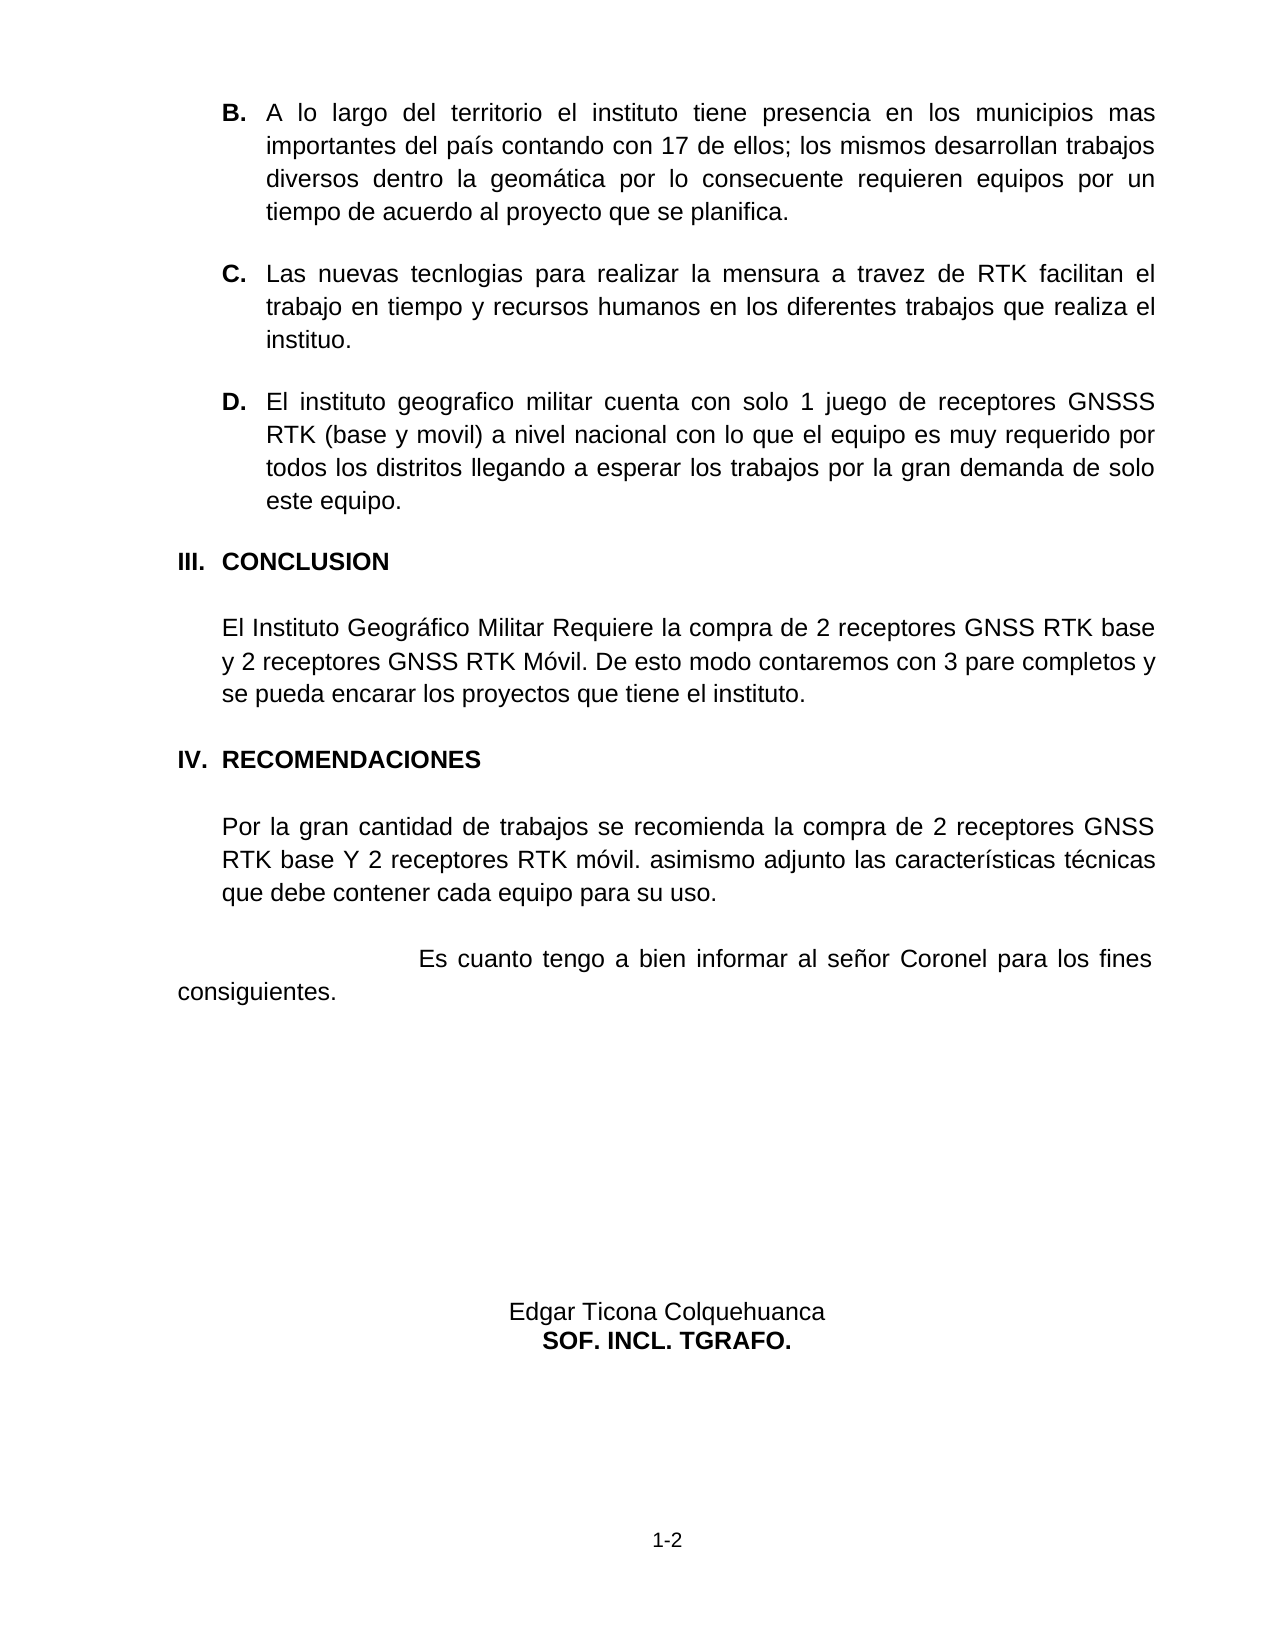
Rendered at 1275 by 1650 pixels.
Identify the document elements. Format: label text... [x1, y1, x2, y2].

text Por la gran cantidad de trabajos se recomienda la compra de 2 receptores GNSS RTK base Y 2 receptores RTK móvil. asimismo adjunto las características técnicas que debe contener cada equipo para su uso. [222, 812, 1157, 906]
list CONCLUSION [177, 547, 1157, 576]
text Es cuanto tengo a bien informar al señor Coronel para los fines consiguientes. [177, 944, 1157, 1005]
text Edgar Ticona Colquehuanca [177, 1297, 1157, 1326]
list Las nuevas tecnlogias para realizar la mensura a travez de RTK facilitan el trabajo en tiempo y recursos humanos en los diferentes trabajos que realiza el instituo. [222, 259, 1157, 353]
text SOF. INCL. TGRAFO. [177, 1326, 1157, 1355]
list A lo largo del territorio el instituto tiene presencia en los municipios mas importantes del país contando con 17 de ellos; los mismos desarrollan trabajos diversos dentro la geomática por lo consecuente requieren equipos por un tiempo de acuerdo al proyecto que se planifica. [222, 98, 1157, 226]
list El Instituto Geográfico Militar Requiere la compra de 2 receptores GNSS RTK base y 2 receptores GNSS RTK Móvil. De esto modo contaremos con 3 pare completos y se pueda encarar los proyectos que tiene el instituto. [222, 613, 1157, 708]
list El instituto geografico militar cuenta con solo 1 juego de receptores GNSSS RTK (base y movil) a nivel nacional con lo que el equipo es muy requerido por todos los distritos llegando a esperar los trabajos por la gran demanda de solo este equipo. [222, 387, 1157, 514]
list RECOMENDACIONES [177, 746, 1157, 774]
